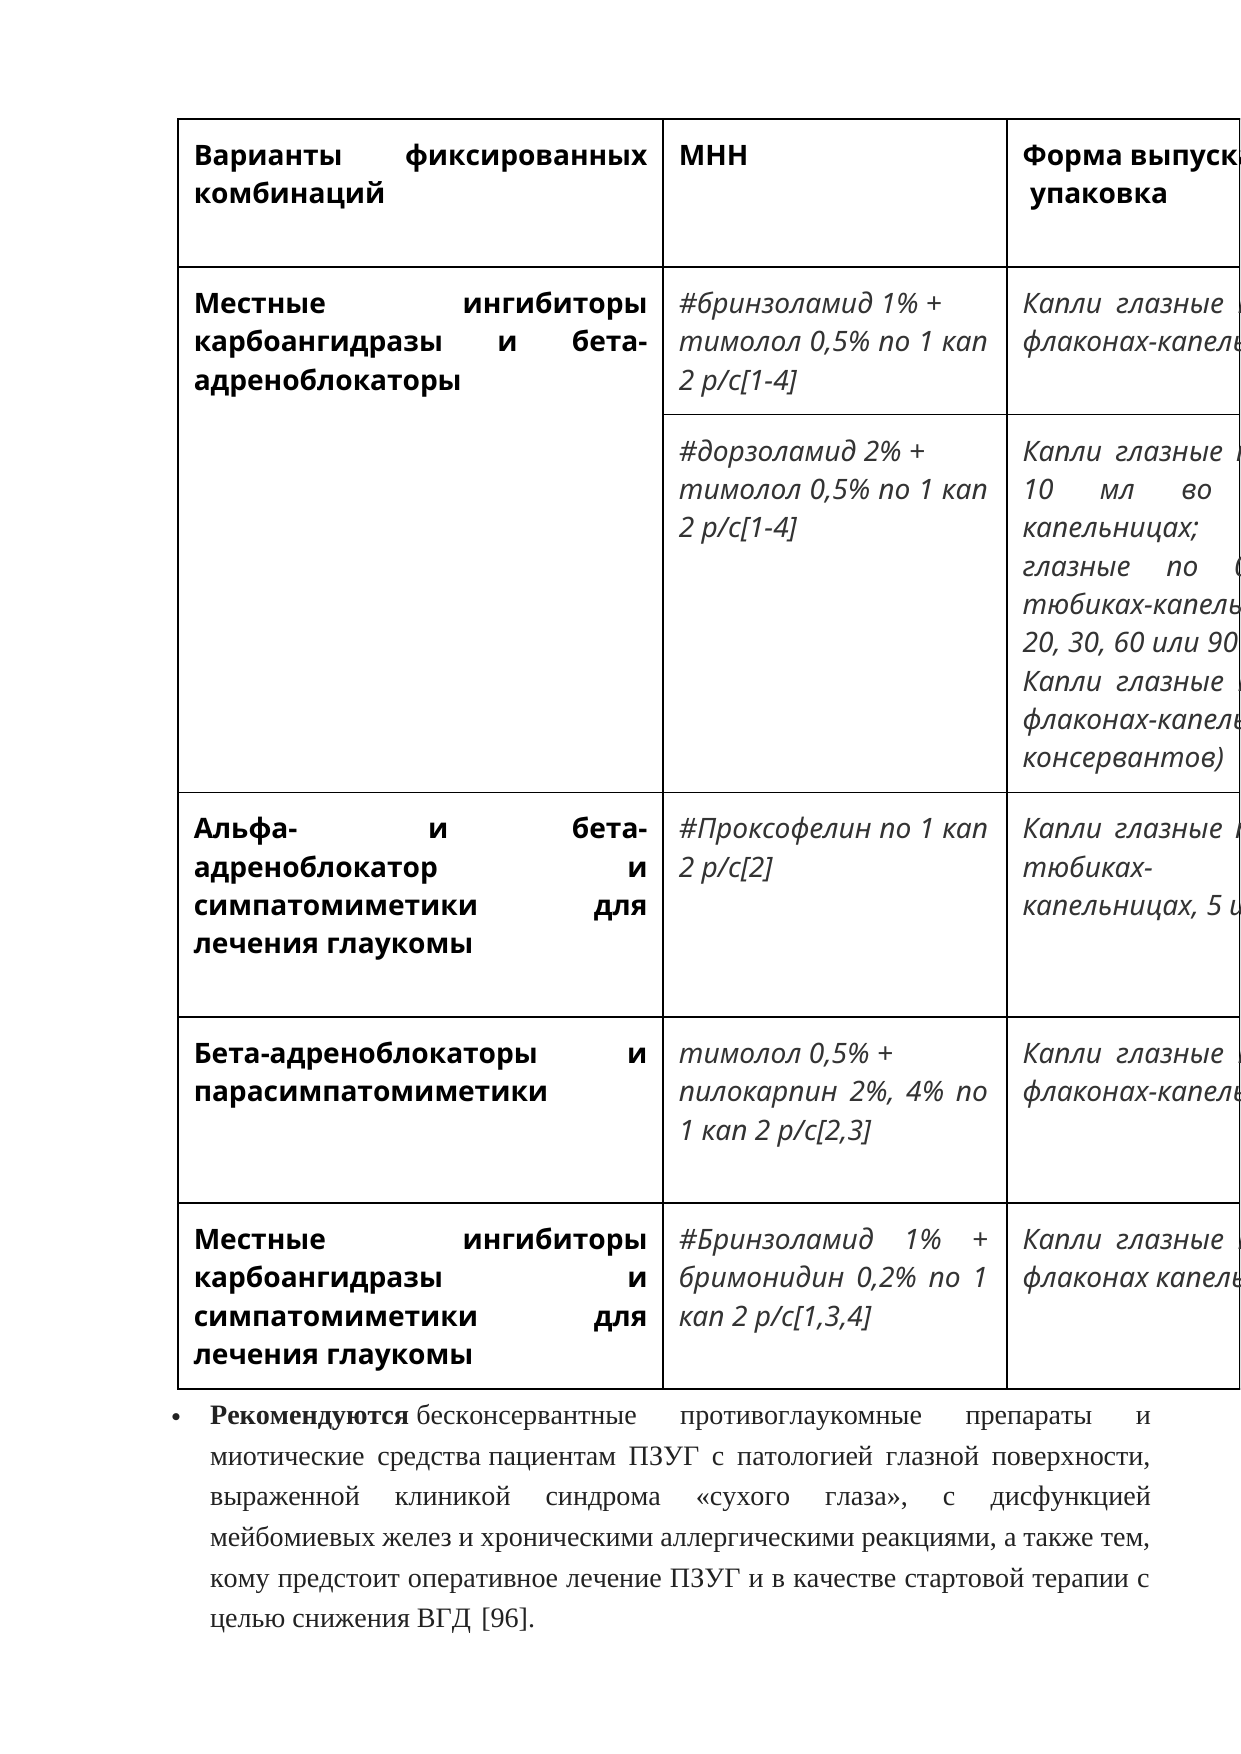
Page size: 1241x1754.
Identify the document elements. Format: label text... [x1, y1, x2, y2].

table_cell Местные ингибиторы карбоангидразы и симпатомиметики для лечения глаукомы [179, 1204, 662, 1388]
table_cell Местные ингибиторы карбоангидразы и бета-адреноблокаторы [179, 268, 662, 792]
table_cell Капли глазные по 5, 7 или 10 мл во флаконах-капельницах; Капли глазные по 0,4 мл в тюбиках-капельницах, 10, 20, 30, 60 или 90 шт.; Капли глазные по 5 мл во флаконах-капельницах (без консервантов) [1008, 415, 1239, 792]
table_cell #дорзоламид 2% + тимолол 0,5% по 1 кап 2 р/с[1-4] [664, 415, 1006, 792]
table_header Варианты фиксированных комбинаций [179, 120, 662, 266]
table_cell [1008, 268, 1239, 414]
table_cell Альфа- и бета-адреноблокатор и симпатомиметики для лечения глаукомы [179, 793, 662, 1016]
table_cell #бринзоламид 1% + тимолол 0,5% по 1 кап 2 р/с[1-4] [664, 268, 1006, 414]
table_cell #Бринзоламид 1% + бримонидин 0,2% по 1 кап 2 р/с[1,3,4] [664, 1204, 1006, 1388]
table_header МНН [664, 120, 1006, 266]
table_cell Бета-адреноблокаторы и парасимпатомиметики [179, 1018, 662, 1202]
table_header Форма выпуска, упаковка [1008, 120, 1239, 266]
table_cell #Проксофелин по 1 кап 2 р/с[2] [664, 793, 1006, 1016]
table_cell тимолол 0,5% + пилокарпин 2%, 4% по 1 кап 2 р/с[2,3] [664, 1018, 1006, 1202]
table_cell Капли глазные по 5 мл во флаконах капельницах [1008, 1204, 1239, 1388]
list Рекомендуются бесконсервантные противоглаукомные препараты и миотические средства пациентам ПЗУГ с патологией глазной поверхности, выраженной клиникой синдрома «сухого глаза», с дисфункцией мейбомиевых желез и хроническими аллергическими реакциями, а также тем, кому предстоит оперативное лечение ПЗУГ и в качестве стартовой терапии с целью снижения ВГД [96]. [172, 1390, 1152, 1634]
table_cell Капли глазные по 1,5 мл в тюбиках- капельницах, 5 шт. [1008, 793, 1239, 1016]
table_cell Капли глазные по 5 мл во флаконах-капельницах [1008, 1018, 1239, 1202]
